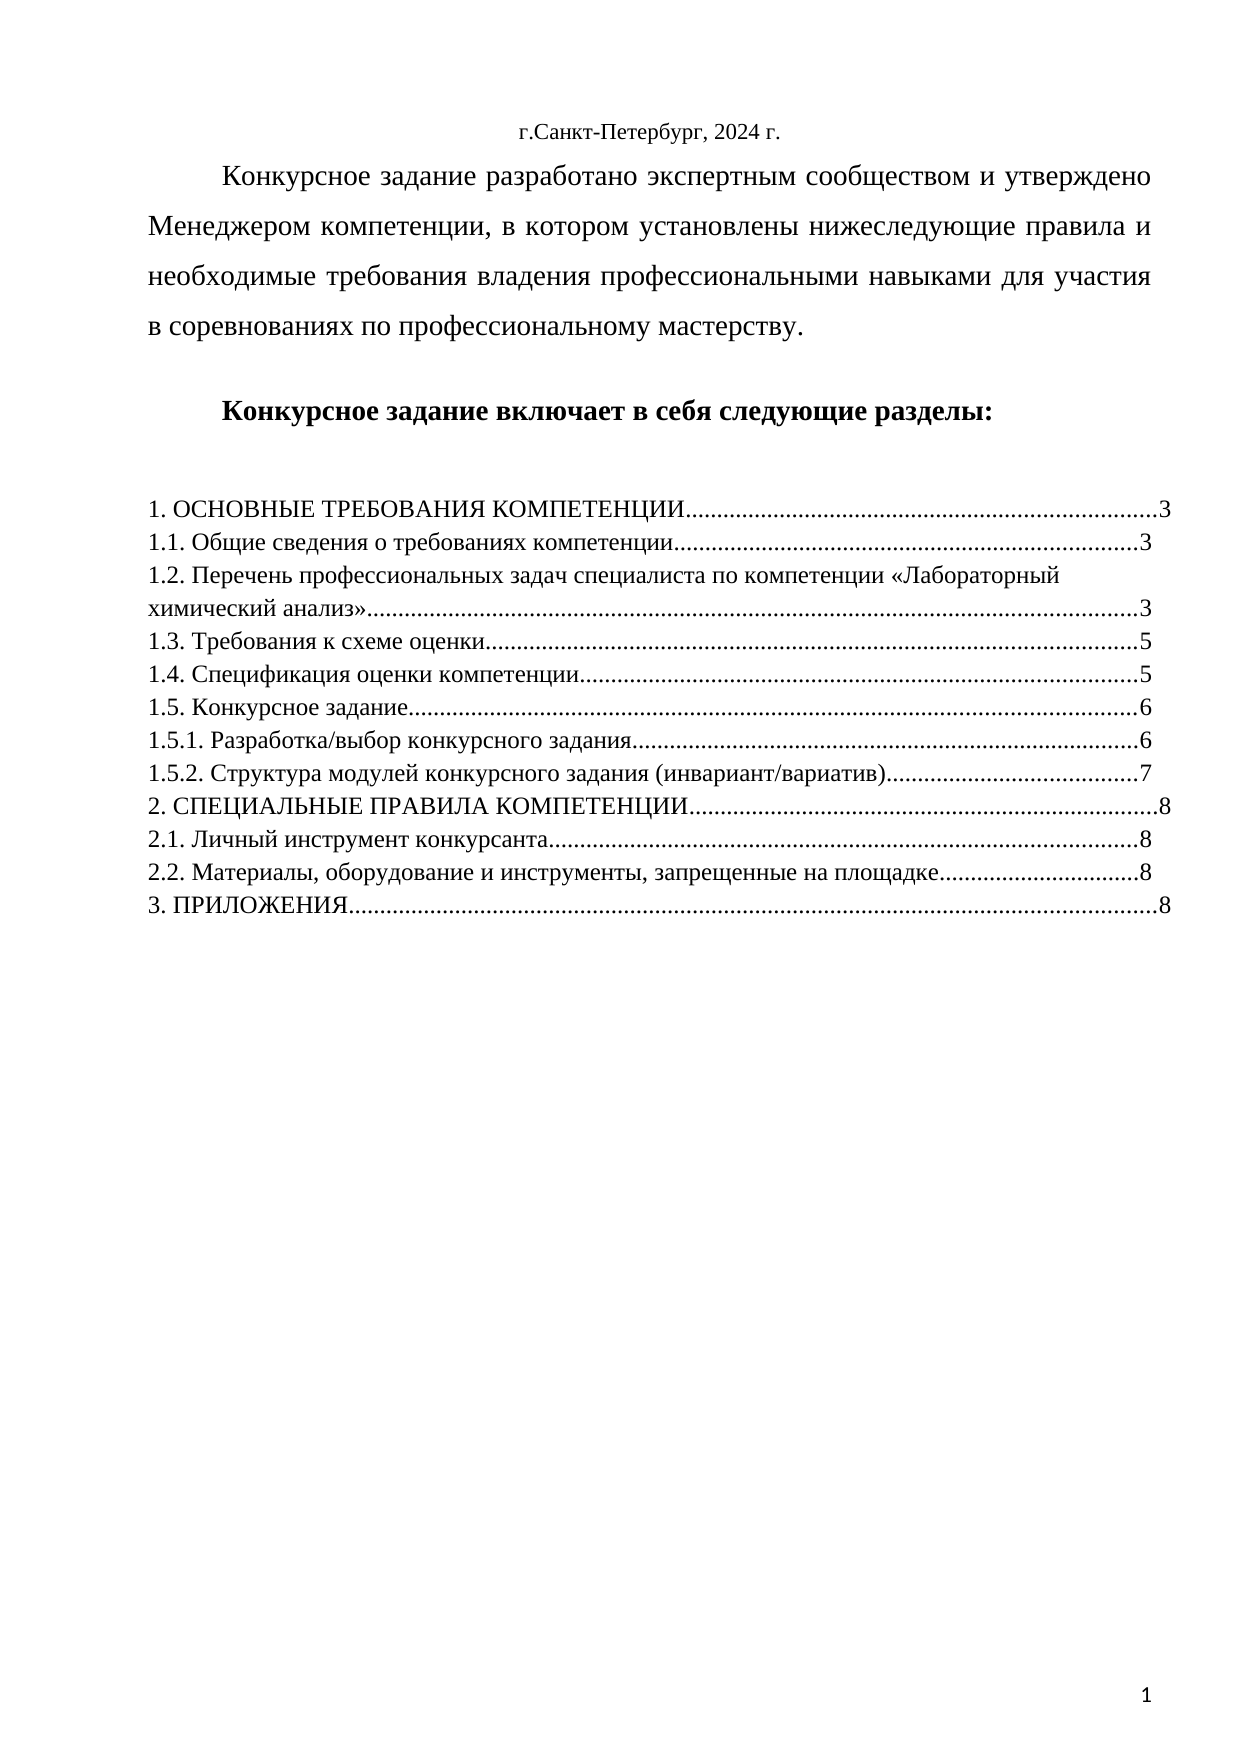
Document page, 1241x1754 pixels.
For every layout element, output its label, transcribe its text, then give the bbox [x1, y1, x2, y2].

text 1.5. Конкурсное задание 6 [148, 692, 1152, 721]
text Конкурсное задание разработано экспертным сообществом и утверждено Менеджером компетенции, в котором установлены нижеследующие правила и необходимые требования владения профессиональными навыками для участия в соревнованиях по профессиональному мастерству. [148, 158, 1152, 342]
text 2.1. Личный инструмент конкурсанта 8 [148, 824, 1152, 853]
text 2.2. Материалы, оборудование и инструменты, запрещенные на площадке 8 [148, 857, 1152, 886]
text 1.3. Требования к схеме оценки 5 [148, 626, 1152, 654]
text 1.5.1. Разработка/выбор конкурсного задания 6 [148, 725, 1152, 753]
text 1.1. Общие сведения о требованиях компетенции 3 [148, 527, 1152, 555]
text г.Санкт-Петербург, 2024 г. [148, 118, 1152, 144]
text 3. ПРИЛОЖЕНИЯ 8 [148, 890, 1152, 919]
text 1.4. Спецификация оценки компетенции 5 [148, 659, 1152, 687]
text 1.2. Перечень профессиональных задач специалиста по компетенции «Лабораторный химический анализ» 3 [148, 560, 1152, 621]
text 2. СПЕЦИАЛЬНЫЕ ПРАВИЛА КОМПЕТЕНЦИИ 8 [148, 791, 1152, 819]
list Конкурсное задание включает в себя следующие разделы: [148, 393, 1152, 427]
text 1. ОСНОВНЫЕ ТРЕБОВАНИЯ КОМПЕТЕНЦИИ 3 [148, 494, 1152, 522]
text 1.5.2. Структура модулей конкурсного задания (инвариант/вариатив) 7 [148, 758, 1152, 787]
